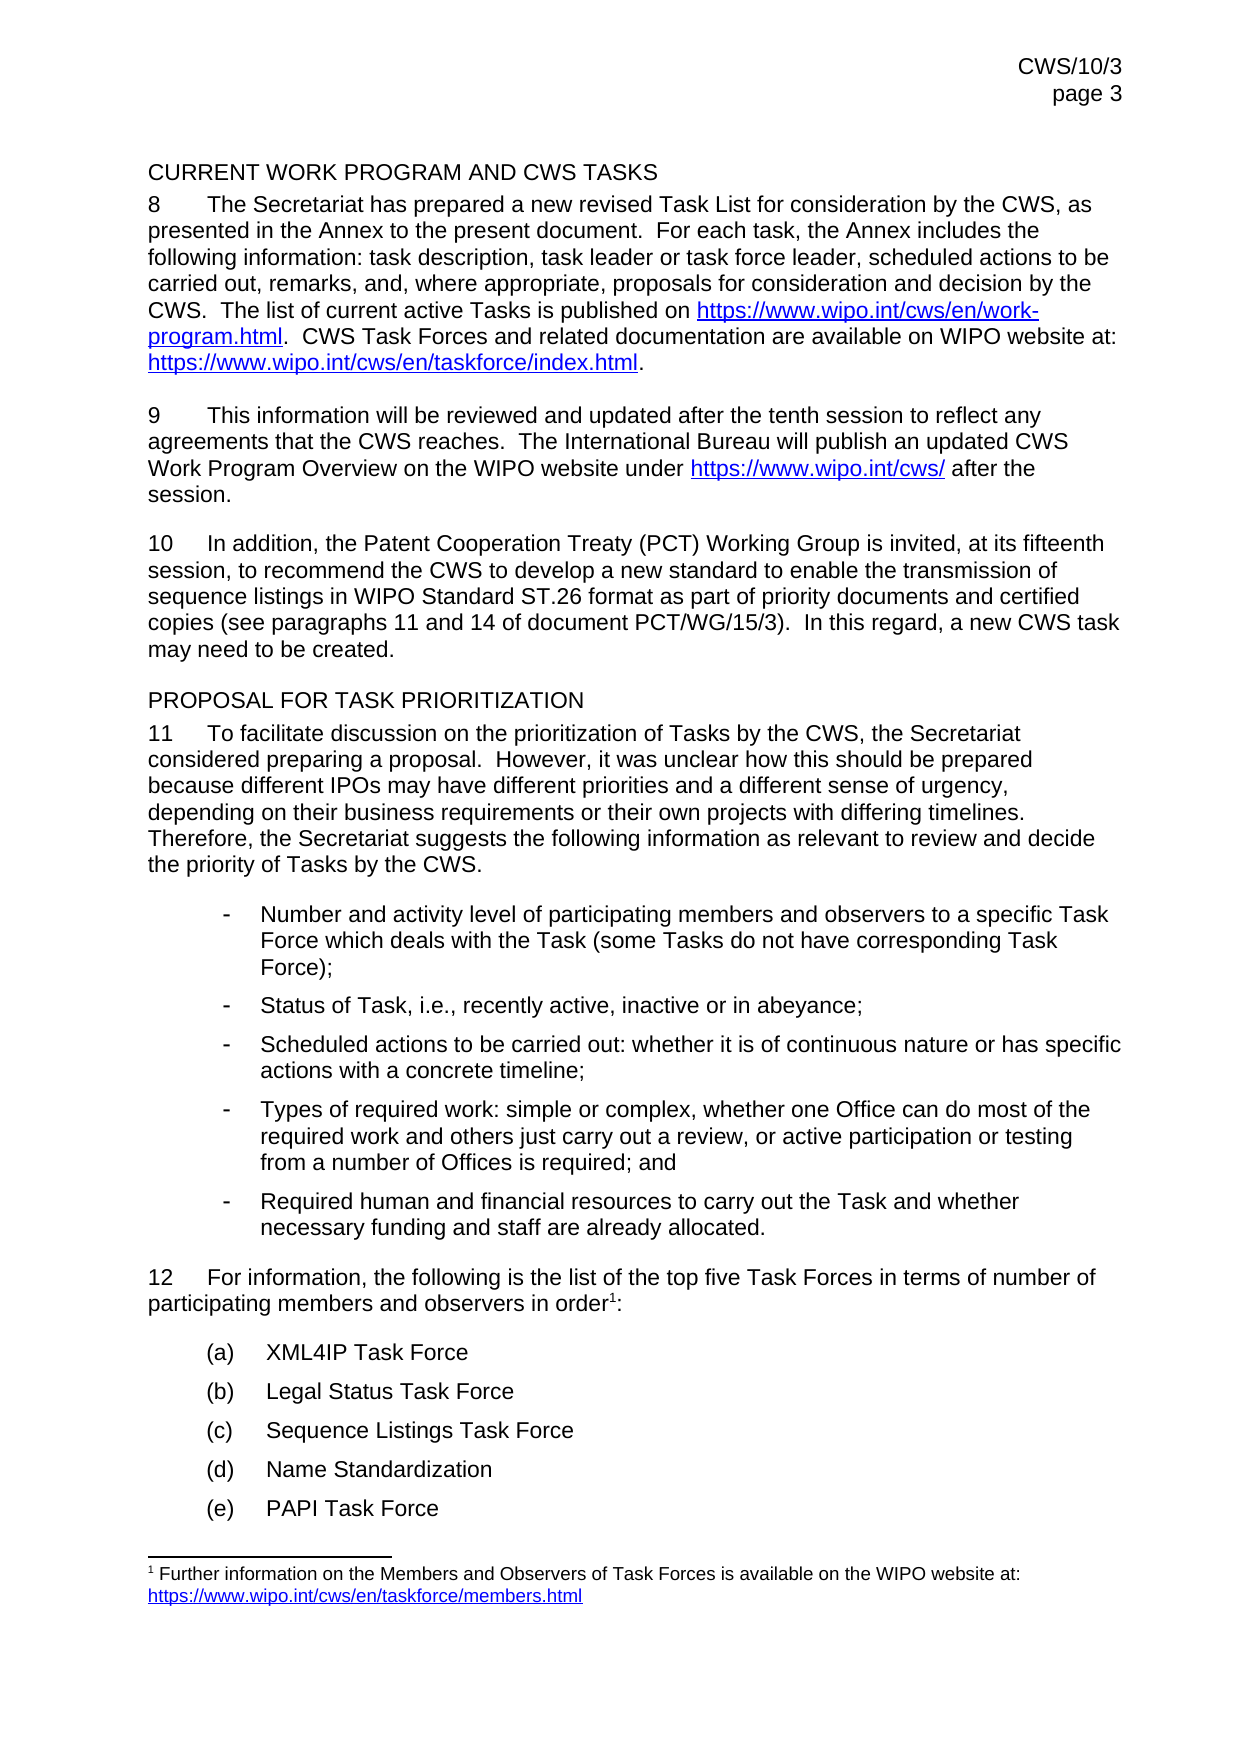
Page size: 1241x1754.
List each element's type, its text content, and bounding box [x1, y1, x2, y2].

subtitle Current Work Program and CWS Tasks [148, 158, 1122, 185]
text This information will be reviewed and updated after the tenth session to reflect any agreements that the CWS reaches. The International Bureau will publish an updated CWS Work Program Overview on the WIPO website under https://www.wipo.int/cws/ after the session. [148, 402, 1122, 507]
text The Secretariat has prepared a new revised Task List for consideration by the CWS, as presented in the Annex to the present document. For each task, the Annex includes the following information: task description, task leader or task force leader, scheduled actions to be carried out, remarks, and, where appropriate, proposals for consideration and decision by the CWS. The list of current active Tasks is published on https://www.wipo.int/cws/en/work-program.html. CWS Task Forces and related documentation are available on WIPO website at: https://www.wipo.int/cws/en/taskforce/index.html. [148, 191, 1122, 376]
subtitle Proposal for Task Prioritization [148, 687, 1122, 713]
list PAPI Task Force [206, 1494, 1122, 1521]
list Types of required work: simple or complex, whether one Office can do most of the required work and others just carry out a review, or active participation or testing from a number of Offices is required; and [223, 1096, 1122, 1175]
text To facilitate discussion on the prioritization of Tasks by the CWS, the Secretariat considered preparing a proposal. However, it was unclear how this should be prepared because different IPOs may have different priorities and a different sense of urgency, depending on their business requirements or their own projects with differing timelines. Therefore, the Secretariat suggests the following information as relevant to review and decide the priority of Tasks by the CWS. [148, 720, 1122, 878]
list Legal Status Task Force [206, 1378, 1122, 1404]
list Scheduled actions to be carried out: whether it is of continuous nature or has specific actions with a concrete timeline; [223, 1031, 1122, 1084]
list Name Standardization [206, 1456, 1122, 1482]
list Number and activity level of participating members and observers to a specific Task Force which deals with the Task (some Tasks do not have corresponding Task Force); [223, 901, 1122, 980]
list Status of Task, i.e., recently active, inactive or in abeyance; [223, 992, 1122, 1019]
list Sequence Listings Task Force [206, 1417, 1122, 1443]
text For information, the following is the list of the top five Task Forces in terms of number of participating members and observers in order: [148, 1263, 1122, 1316]
list Required human and financial resources to carry out the Task and whether necessary funding and staff are already allocated. [223, 1188, 1122, 1241]
list XML4IP Task Force [206, 1339, 1122, 1366]
text In addition, the Patent Cooperation Treaty (PCT) Working Group is invited, at its fifteenth session, to recommend the CWS to develop a new standard to enable the transmission of sequence listings in WIPO Standard ST.26 format as part of priority documents and certified copies (see paragraphs 11 and 14 of document PCT/WG/15/3). In this regard, a new CWS task may need to be created. [148, 530, 1122, 662]
